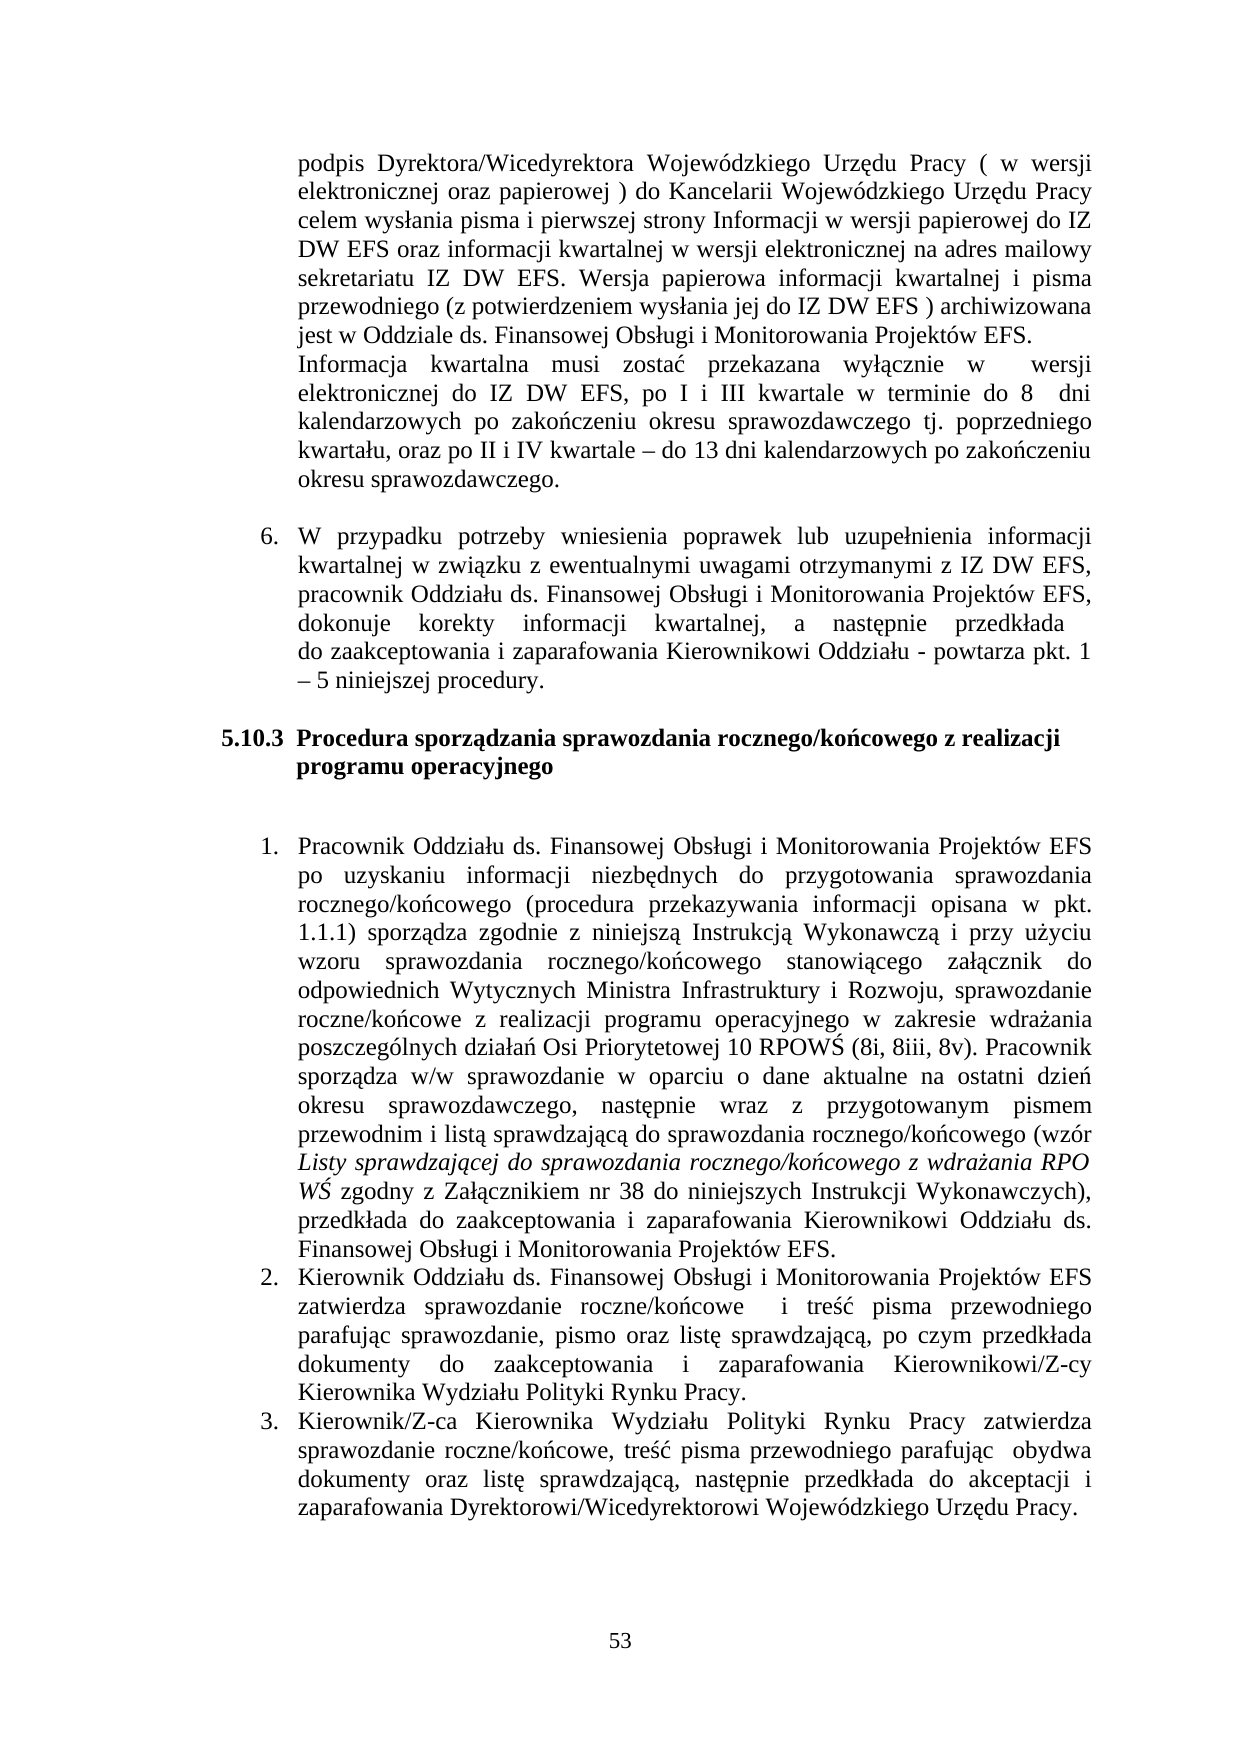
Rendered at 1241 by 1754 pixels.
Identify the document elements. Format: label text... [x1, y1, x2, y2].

subtitle Procedura sporządzania sprawozdania rocznego/końcowego z realizacji programu operacyjnego [221, 723, 1093, 780]
list Kierownik/Z-ca Kierownika Wydziału Polityki Rynku Pracy zatwierdza sprawozdanie roczne/końcowe, treść pisma przewodniego parafując obydwa dokumenty oraz listę sprawdzającą, następnie przedkłada do akceptacji i zaparafowania Dyrektorowi/Wicedyrektorowi Wojewódzkiego Urzędu Pracy. [260, 1406, 1093, 1521]
list Kierownik Oddziału ds. Finansowej Obsługi i Monitorowania Projektów EFS zatwierdza sprawozdanie roczne/końcowe i treść pisma przewodniego parafując sprawozdanie, pismo oraz listę sprawdzającą, po czym przedkłada dokumenty do zaakceptowania i zaparafowania Kierownikowi/Z-cy Kierownika Wydziału Polityki Rynku Pracy. [260, 1262, 1093, 1406]
list W przypadku potrzeby wniesienia poprawek lub uzupełnienia informacji kwartalnej w związku z ewentualnymi uwagami otrzymanymi z IZ DW EFS, pracownik Oddziału ds. Finansowej Obsługi i Monitorowania Projektów EFS, dokonuje korekty informacji kwartalnej, a następnie przedkłada do zaakceptowania i zaparafowania Kierownikowi Oddziału - powtarza pkt. 1 – 5 niniejszej procedury. [260, 521, 1093, 694]
list Informacja kwartalna musi zostać przekazana wyłącznie w wersji elektronicznej do IZ DW EFS, po I i III kwartale w terminie do 8 dni kalendarzowych po zakończeniu okresu sprawozdawczego tj. poprzedniego kwartału, oraz po II i IV kwartale – do 13 dni kalendarzowych po zakończeniu okresu sprawozdawczego. [298, 349, 1093, 493]
list Pracownik Oddziału ds. Finansowej Obsługi i Monitorowania Projektów EFS po uzyskaniu informacji niezbędnych do przygotowania sprawozdania rocznego/końcowego (procedura przekazywania informacji opisana w pkt. 1.1.1) sporządza zgodnie z niniejszą Instrukcją Wykonawczą i przy użyciu wzoru sprawozdania rocznego/końcowego stanowiącego załącznik do odpowiednich Wytycznych Ministra Infrastruktury i Rozwoju, sprawozdanie roczne/końcowe z realizacji programu operacyjnego w zakresie wdrażania poszczególnych działań Osi Priorytetowej 10 RPOWŚ (8i, 8iii, 8v). Pracownik sporządza w/w sprawozdanie w oparciu o dane aktualne na ostatni dzień okresu sprawozdawczego, następnie wraz z przygotowanym pismem przewodnim i listą sprawdzającą do sprawozdania rocznego/końcowego (wzór Listy sprawdzającej do sprawozdania rocznego/końcowego z wdrażania RPO WŚ zgodny z Załącznikiem nr 38 do niniejszych Instrukcji Wykonawczych), przedkłada do zaakceptowania i zaparafowania Kierownikowi Oddziału ds. Finansowej Obsługi i Monitorowania Projektów EFS. [260, 831, 1093, 1262]
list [260, 148, 1093, 349]
